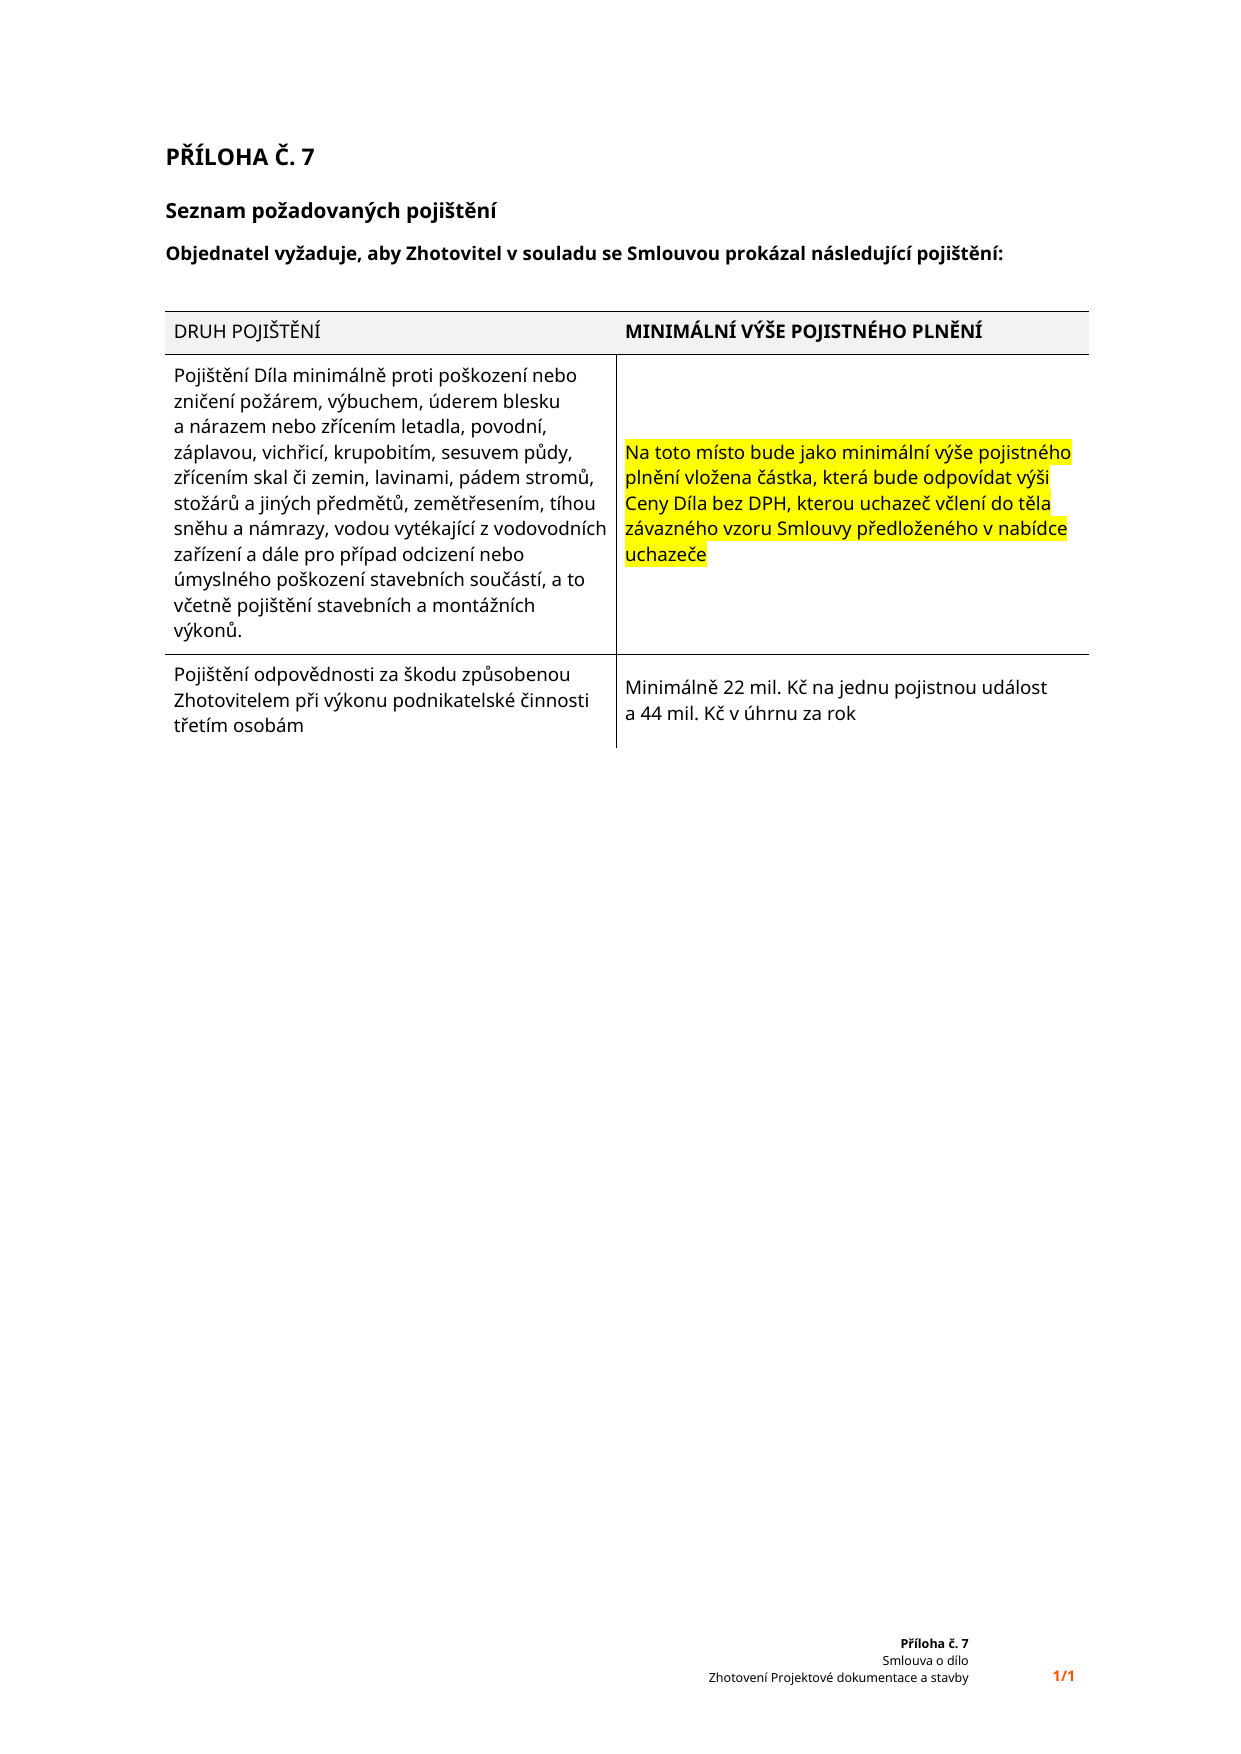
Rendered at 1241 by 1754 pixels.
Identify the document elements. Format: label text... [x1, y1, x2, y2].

table_cell Pojištění odpovědnosti za škodu způsobenou Zhotovitelem při výkonu podnikatelské činnosti třetím osobám [165, 655, 616, 748]
table_cell Pojištění Díla minimálně proti poškození nebo zničení požárem, výbuchem, úderem blesku a nárazem nebo zřícením letadla, povodní, záplavou, vichřicí, krupobitím, sesuvem půdy, zřícením skal či zemin, lavinami, pádem stromů, stožárů a jiných předmětů, zemětřesením, tíhou sněhu a námrazy, vodou vytékající z vodovodních zařízení a dále pro případ odcizení nebo úmyslného poškození stavebních součástí, a to včetně pojištění stavebních a montážních výkonů. [165, 355, 616, 653]
table_header DRUH POJIŠTĚNÍ [165, 312, 617, 354]
table_cell Na toto místo bude jako minimální výše pojistného plnění vložena částka, která bude odpovídat výši Ceny Díla bez DPH, kterou uchazeč včlení do těla závazného vzoru Smlouvy předloženého v nabídce uchazeče [617, 355, 1089, 653]
text Objednatel vyžaduje, aby Zhotovitel v souladu se Smlouvou prokázal následující pojištění: [165, 240, 1075, 266]
text Příloha č. 7 [165, 141, 1075, 173]
table_cell Minimálně 22 mil. Kč na jednu pojistnou událost a 44 mil. Kč v úhrnu za rok [617, 655, 1089, 748]
text Seznam požadovaných pojištění [165, 197, 1075, 225]
table_header MINIMÁLNÍ VÝŠE POJISTNÉHO PLNĚNÍ [617, 312, 1089, 354]
